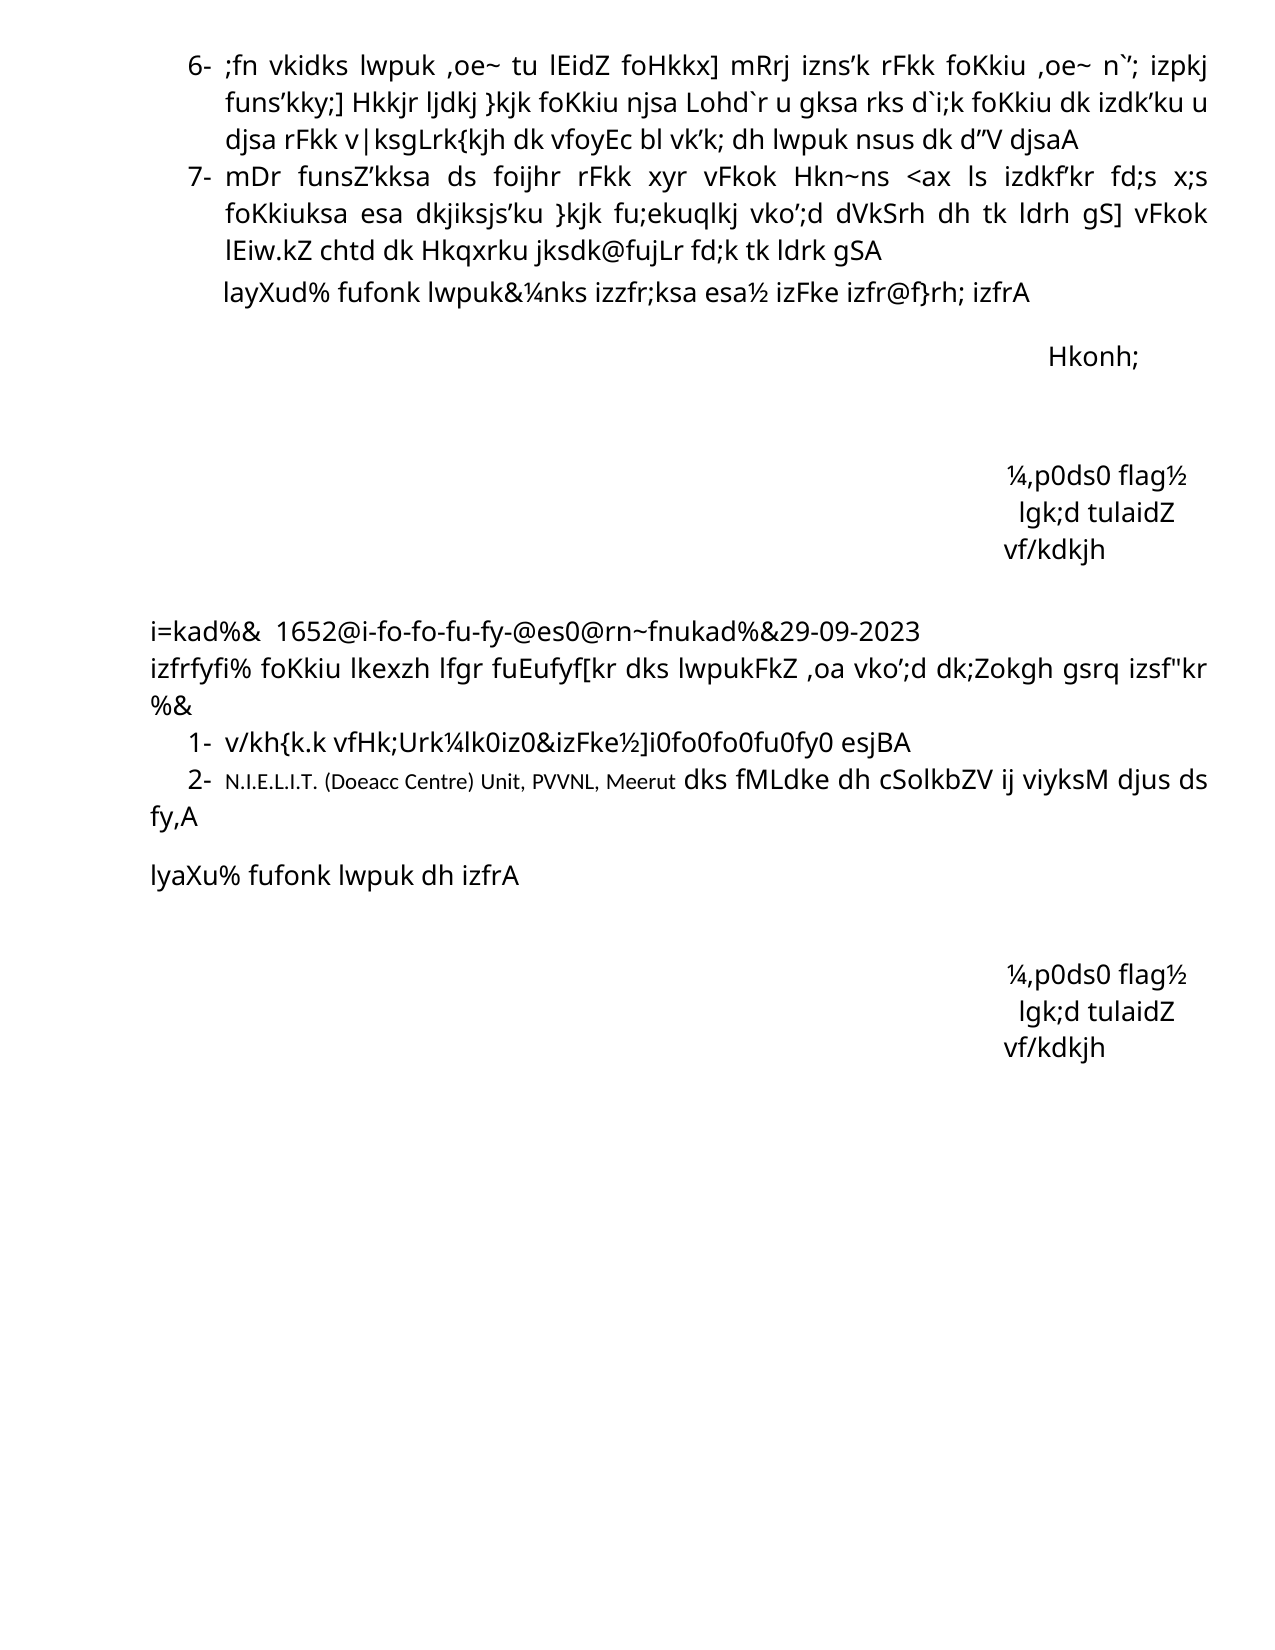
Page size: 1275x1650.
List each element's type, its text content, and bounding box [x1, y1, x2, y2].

text ¼,p0ds0 flag½ [900, 955, 1209, 992]
text Hkonh; [825, 337, 1209, 374]
list v/kh{k.k vfHk;Urk¼lk0iz0&izFke½]i0fo0fo0fu0fy0 esjBA [150, 723, 1209, 760]
list ;fn vkidks lwpuk ,oe~ tu lEidZ foHkkx] mRrj izns’k rFkk foKkiu ,oe~ n`’; izpkj funs’kky;] Hkkjr ljdkj }kjk foKkiu njsa Lohd`r u gksa rks d`i;k foKkiu dk izdk’ku u djsa rFkk v|ksgLrk{kjh dk vfoyEc bl vk’k; dh lwpuk nsus dk d”V djsaA [187, 47, 1209, 157]
text ¼,p0ds0 flag½ [900, 456, 1209, 493]
text izfrfyfi% foKkiu lkexzh lfgr fuEufyf[kr dks lwpukFkZ ,oa vko’;d dk;Zokgh gsrq izsf"kr%& [150, 649, 1209, 723]
text i=kad%& 1652@i-fo-fo-fu-fy-@es0@rn~fnukad%&29-09-2023 [150, 613, 1209, 649]
text lyaXu% fufonk lwpuk dh izfrA [150, 857, 1229, 893]
text lgk;d tulaidZ vf/kdkjh [900, 493, 1209, 567]
list mDr funsZ’kksa ds foijhr rFkk xyr vFkok Hkn~ns <ax ls izdkf’kr fd;s x;s foKkiuksa esa dkjiksjs’ku }kjk fu;ekuqlkj vko’;d dVkSrh dh tk ldrh gS] vFkok lEiw.kZ chtd dk Hkqxrku jksdk@fujLr fd;k tk ldrk gSA [187, 157, 1209, 268]
text lgk;d tulaidZ vf/kdkjh [900, 992, 1209, 1066]
text layXud% fufonk lwpuk&¼nks izzfr;ksa esa½ izFke izfr@f}rh; izfrA [187, 274, 1209, 311]
list N.I.E.L.I.T. (Doeacc Centre) Unit, PVVNL, Meerut dks fMLdke dh cSolkbZV ij viyksM djus ds fy,A [150, 760, 1209, 834]
